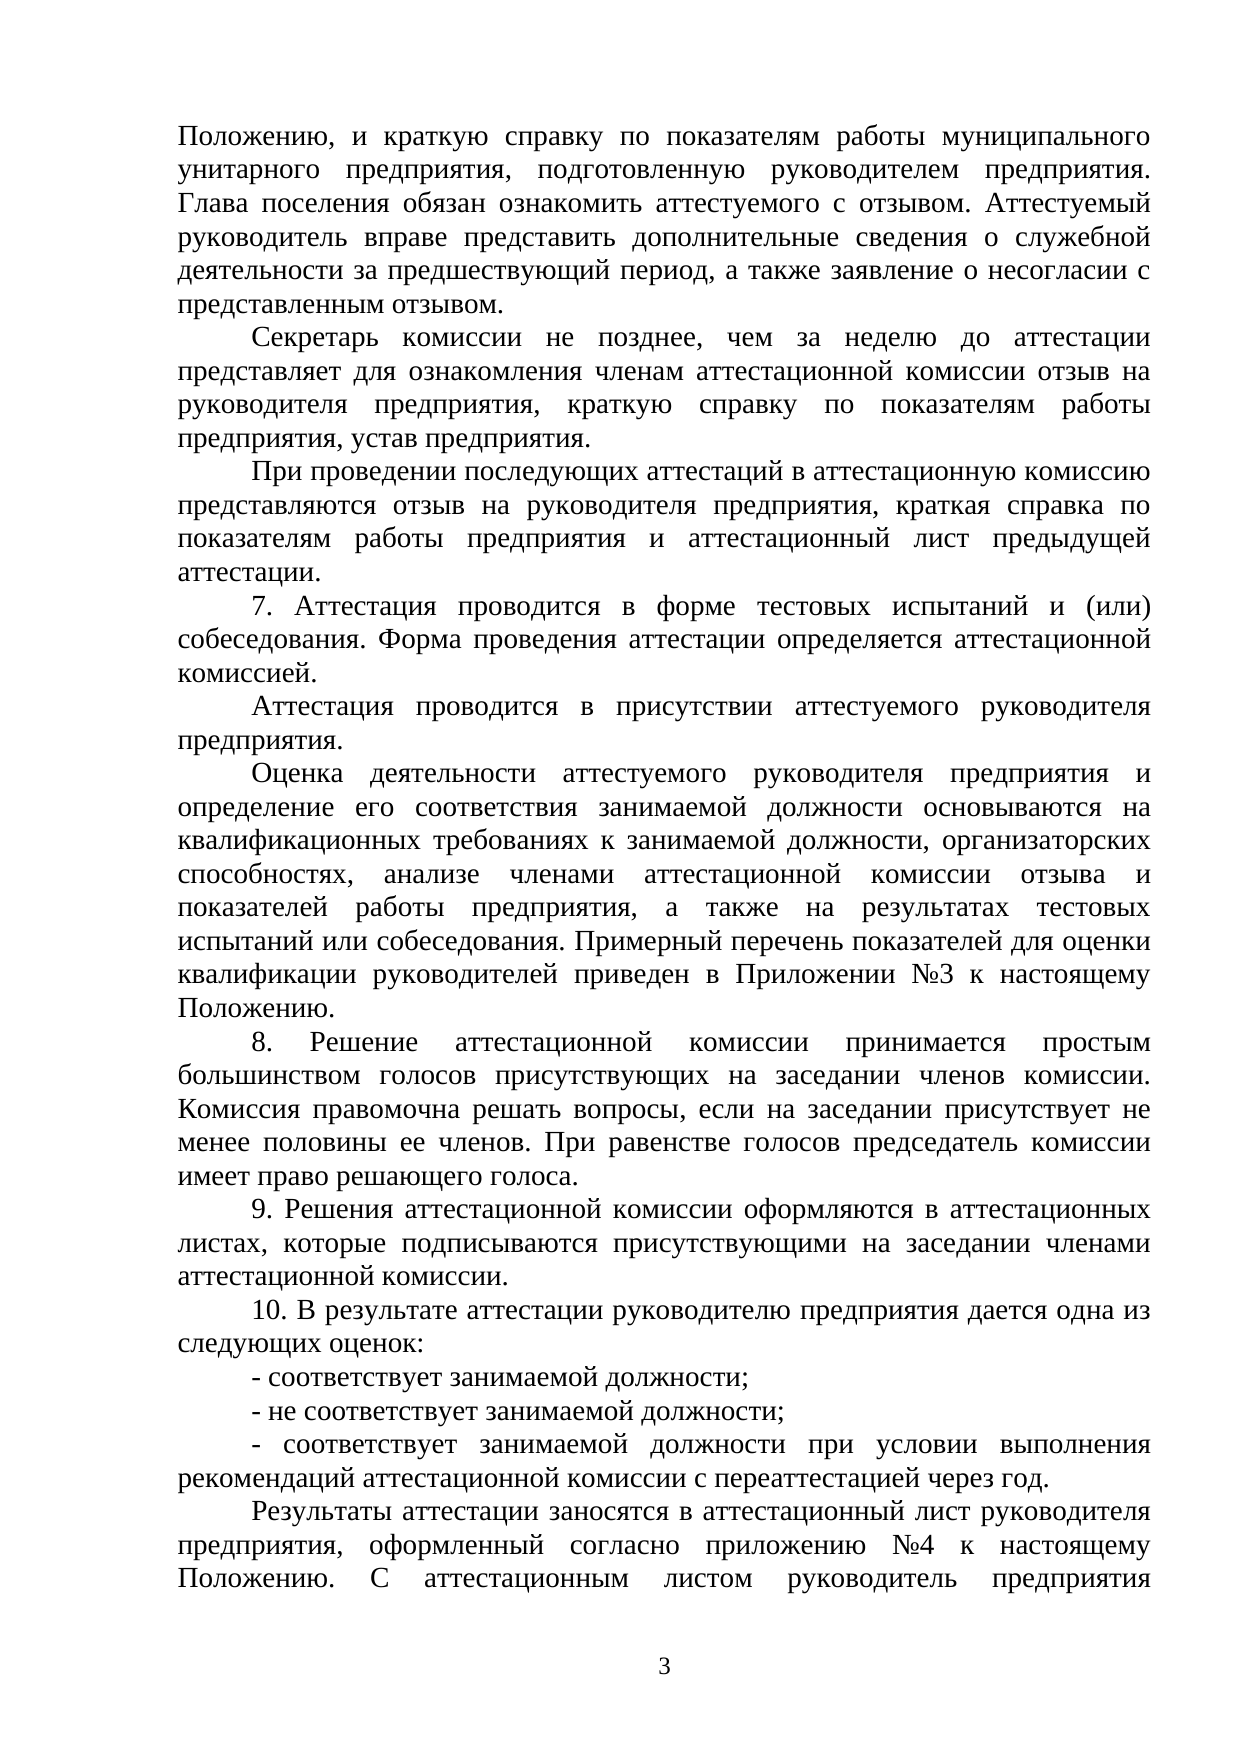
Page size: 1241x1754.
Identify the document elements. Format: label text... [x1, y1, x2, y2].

text 7. Аттестация проводится в форме тестовых испытаний и (или) собеседования. Форма проведения аттестации определяется аттестационной комиссией. [177, 588, 1152, 688]
text - соответствует занимаемой должности; [177, 1359, 1152, 1393]
text - соответствует занимаемой должности при условии выполнения рекомендаций аттестационной комиссии с переаттестацией через год. [177, 1426, 1152, 1493]
text 8. Решение аттестационной комиссии принимается простым большинством голосов присутствующих на заседании членов комиссии. Комиссия правомочна решать вопросы, если на заседании присутствует не менее половины ее членов. При равенстве голосов председатель комиссии имеет право решающего голоса. [177, 1024, 1152, 1191]
text Секретарь комиссии не позднее, чем за неделю до аттестации представляет для ознакомления членам аттестационной комиссии отзыв на руководителя предприятия, краткую справку по показателям работы предприятия, устав предприятия. [177, 319, 1152, 453]
text Оценка деятельности аттестуемого руководителя предприятия и определение его соответствия занимаемой должности основываются на квалификационных требованиях к занимаемой должности, организаторских способностях, анализе членами аттестационной комиссии отзыва и показателей работы предприятия, а также на результатах тестовых испытаний или собеседования. Примерный перечень показателей для оценки квалификации руководителей приведен в Приложении №3 к настоящему Положению. [177, 755, 1152, 1024]
text 9. Решения аттестационной комиссии оформляются в аттестационных листах, которые подписываются присутствующими на заседании членами аттестационной комиссии. [177, 1191, 1152, 1292]
text - не соответствует занимаемой должности; [177, 1393, 1152, 1426]
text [177, 118, 1152, 319]
text Аттестация проводится в присутствии аттестуемого руководителя предприятия. [177, 688, 1152, 755]
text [177, 1493, 1152, 1594]
text При проведении последующих аттестаций в аттестационную комиссию представляются отзыв на руководителя предприятия, краткая справка по показателям работы предприятия и аттестационный лист предыдущей аттестации. [177, 453, 1152, 588]
text 10. В результате аттестации руководителю предприятия дается одна из следующих оценок: [177, 1292, 1152, 1359]
